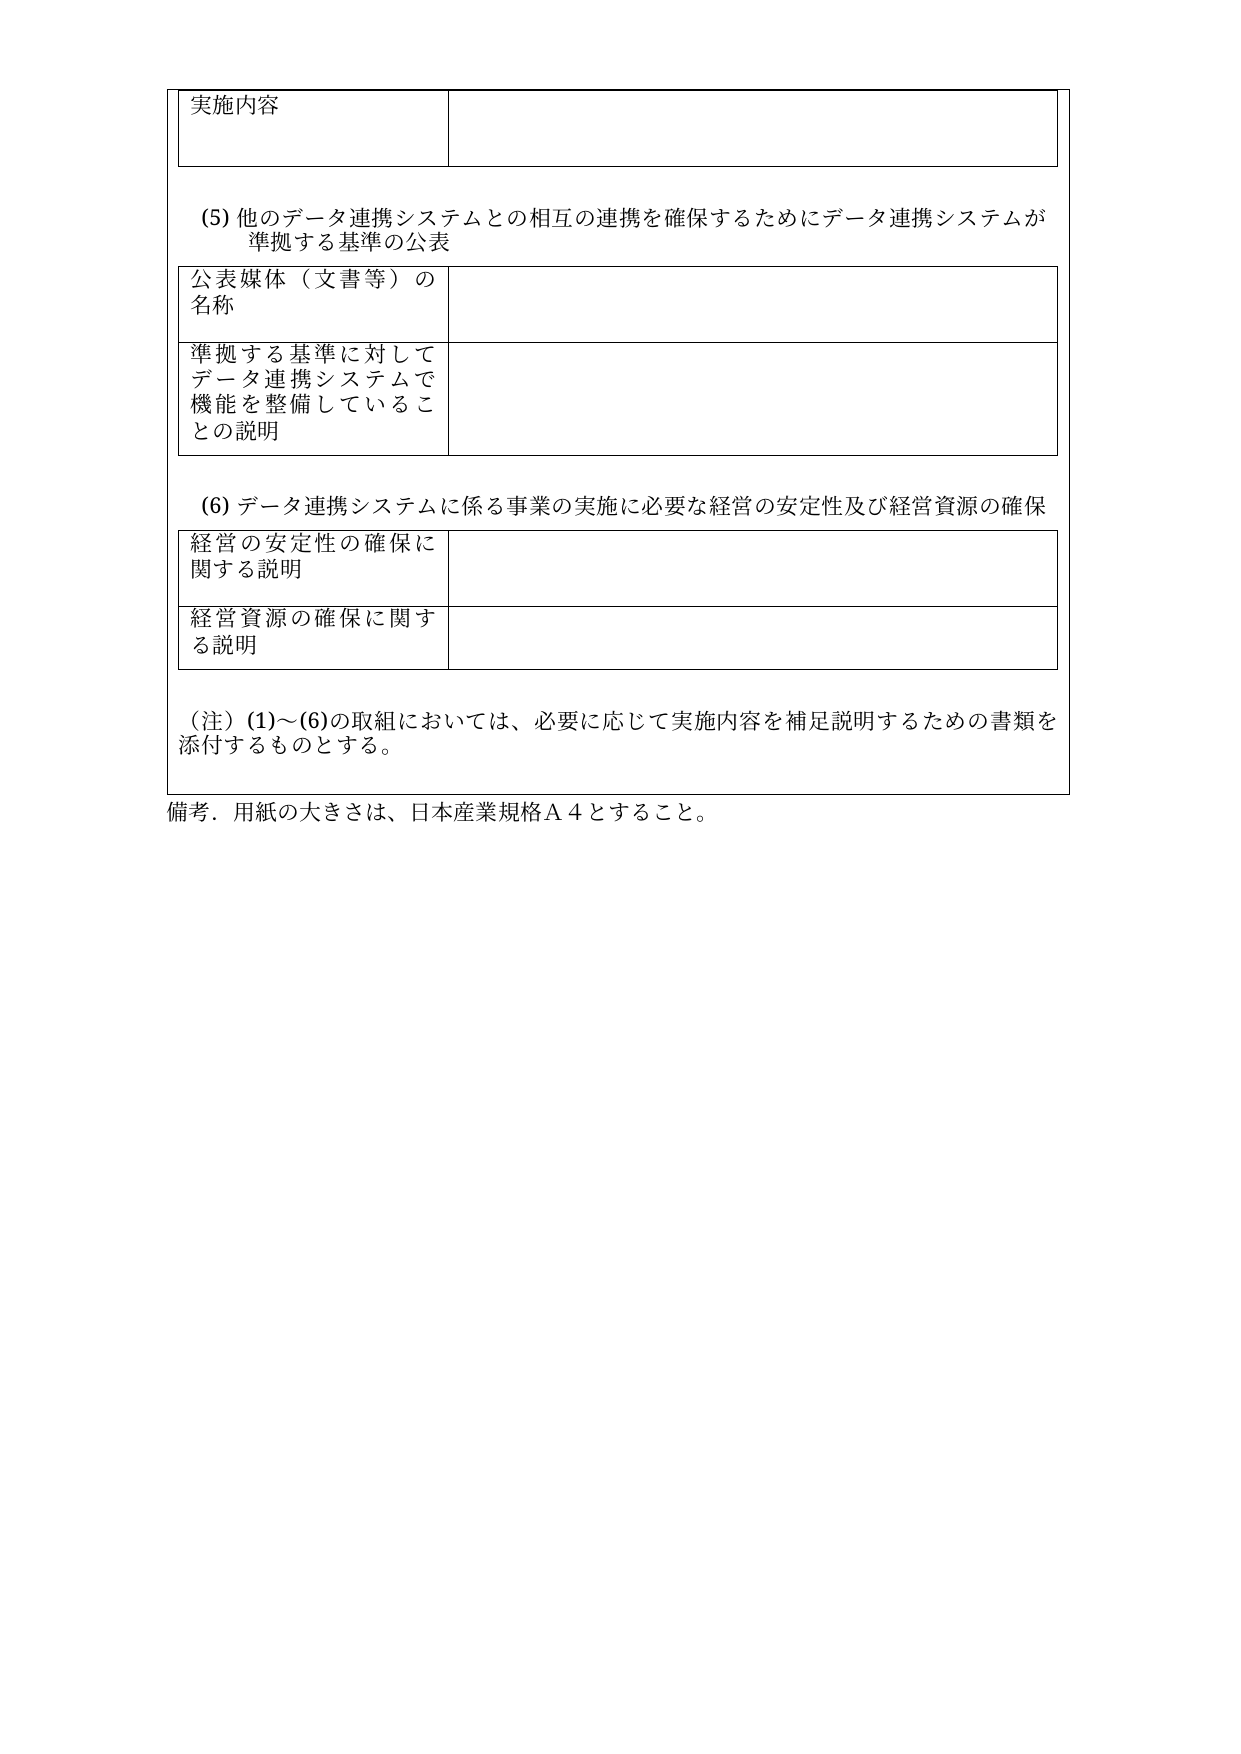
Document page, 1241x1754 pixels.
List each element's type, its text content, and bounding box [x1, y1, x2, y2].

text 備考．用紙の大きさは、日本産業規格Ａ４とすること。 [167, 795, 1070, 827]
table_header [168, 90, 1069, 794]
